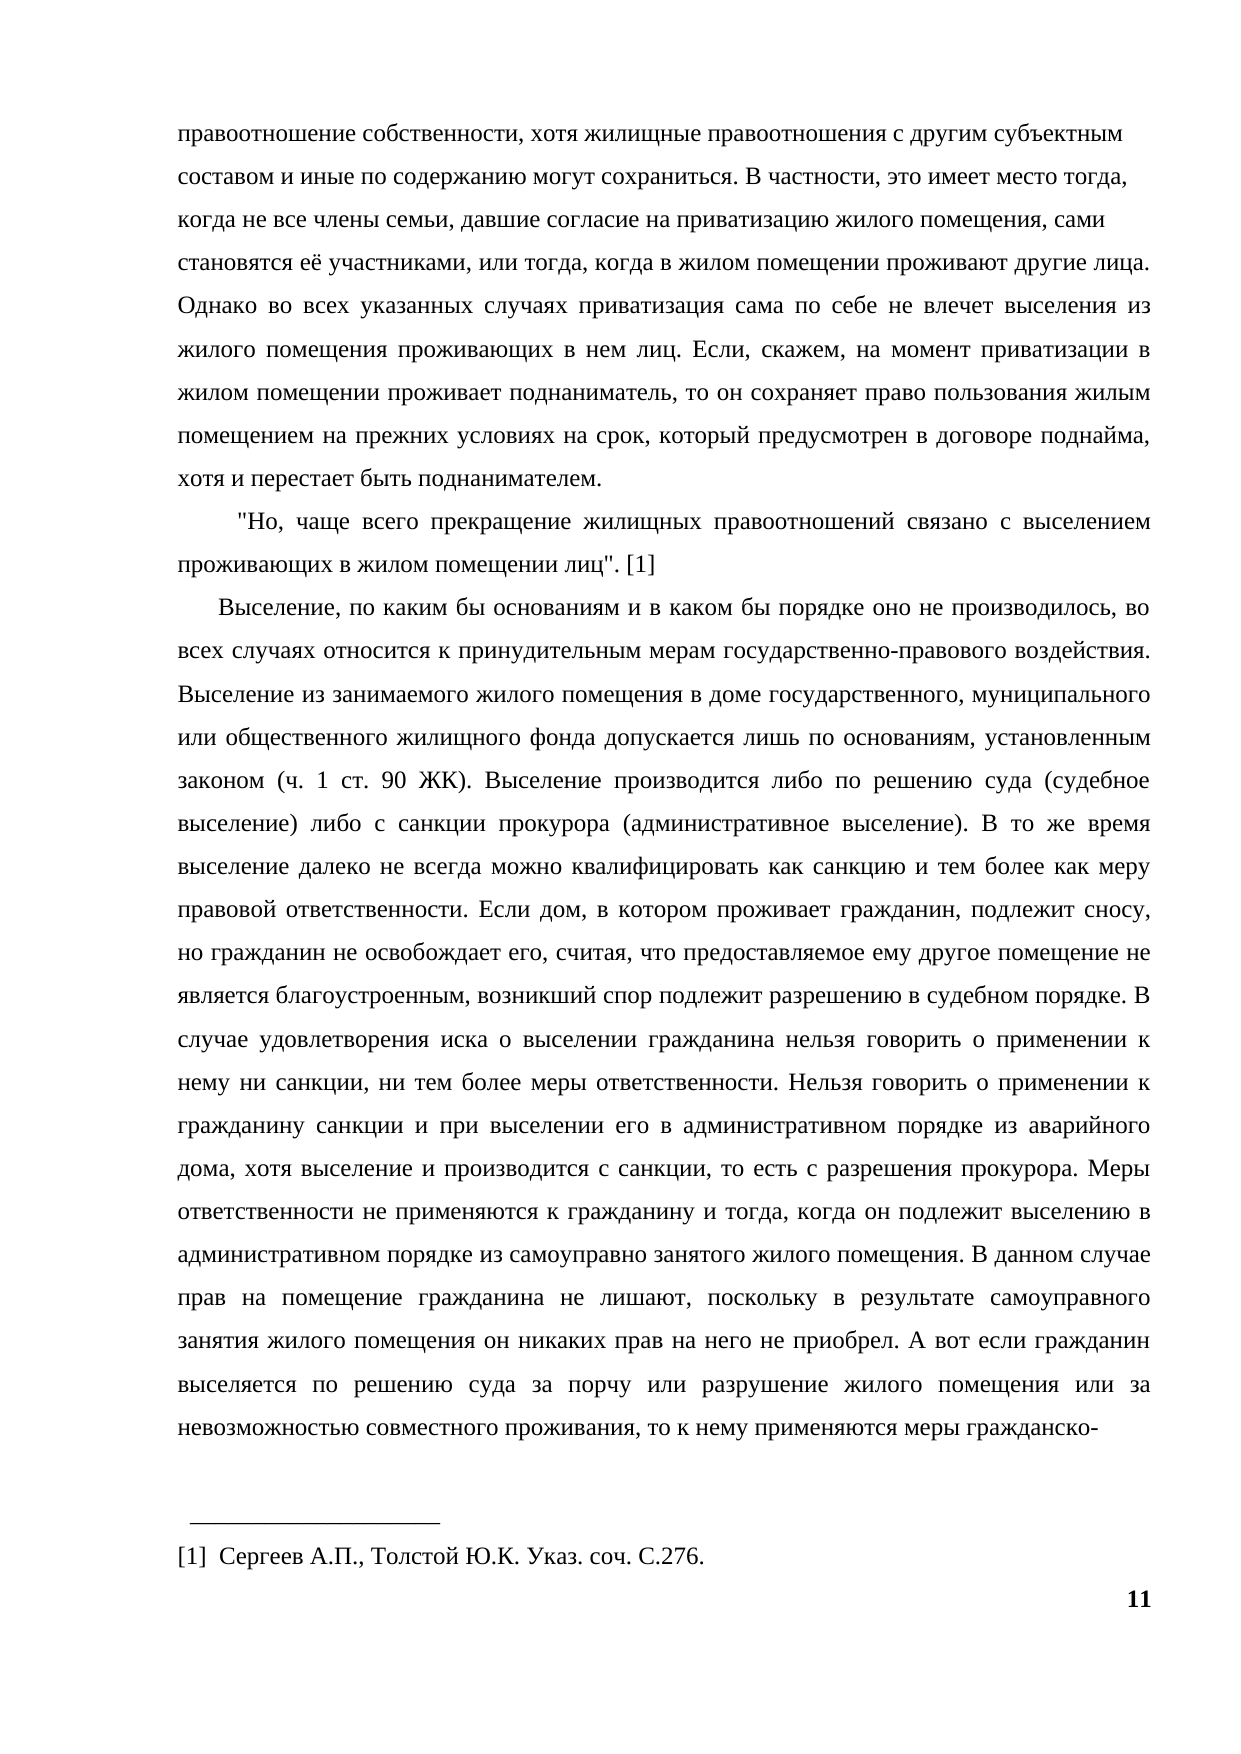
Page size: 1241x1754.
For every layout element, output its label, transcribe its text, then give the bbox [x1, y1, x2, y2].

text 11 [177, 1584, 1152, 1613]
text "Но, чаще всего прекращение жилищных правоотношений связано с выселением проживающих в жилом помещении лиц". [1] [177, 506, 1152, 578]
text правоотношение собственности, хотя жилищные правоотношения с другим субъектным [177, 118, 1152, 147]
text Выселение, по каким бы основаниям и в каком бы порядке оно не производилось, во всех случаях относится к принудительным мерам государственно-правового воздействия. Выселение из занимаемого жилого помещения в доме государственного, муниципального или общественного жилищного фонда допускается лишь по основаниям, установленным законом (ч. 1 ст. 90 ЖК). Выселение производится либо по решению суда (судебное выселение) либо с санкции прокурора (административное выселение). В то же время выселение далеко не всегда можно квалифицировать как санкцию и тем более как меру правовой ответственности. Если дом, в котором проживает гражданин, подлежит сносу, но гражданин не освобождает его, считая, что предоставляемое ему другое помещение не является благоустроенным, возникший спор подлежит разрешению в судебном порядке. В случае удовлетворения иска о выселении гражданина нельзя говорить о применении к нему ни санкции, ни тем более меры ответственности. Нельзя говорить о применении к гражданину санкции и при выселении его в административном порядке из аварийного дома, хотя выселение и производится с санкции, то есть с разрешения прокурора. Меры ответственности не применяются к гражданину и тогда, когда он подлежит выселению в административном порядке из самоуправно занятого жилого помещения. В данном случае прав на помещение гражданина не лишают, поскольку в результате самоуправного занятия жилого помещения он никаких прав на него не приобрел. А вот если гражданин выселяется по решению суда за порчу или разрушение жилого помещения или за невозможностью совместного проживания, то к нему применяются меры гражданско- [177, 592, 1152, 1441]
text ____________________ [177, 1498, 1152, 1527]
text [1] Сергеев А.П., Толстой Ю.К. Указ. соч. С.276. [177, 1541, 1152, 1570]
text составом и иные по содержанию могут сохраниться. В частности, это имеет место тогда, [177, 161, 1152, 190]
text когда не все члены семьи, давшие согласие на приватизацию жилого помещения, сами [177, 204, 1152, 233]
text становятся её участниками, или тогда, когда в жилом помещении проживают другие лица. Однако во всех указанных случаях приватизация сама по себе не влечет выселения из жилого помещения проживающих в нем лиц. Если, скажем, на момент приватизации в жилом помещении проживает поднаниматель, то он сохраняет право пользования жилым помещением на прежних условиях на срок, который предусмотрен в договоре поднайма, хотя и перестает быть поднанимателем. [177, 247, 1152, 492]
